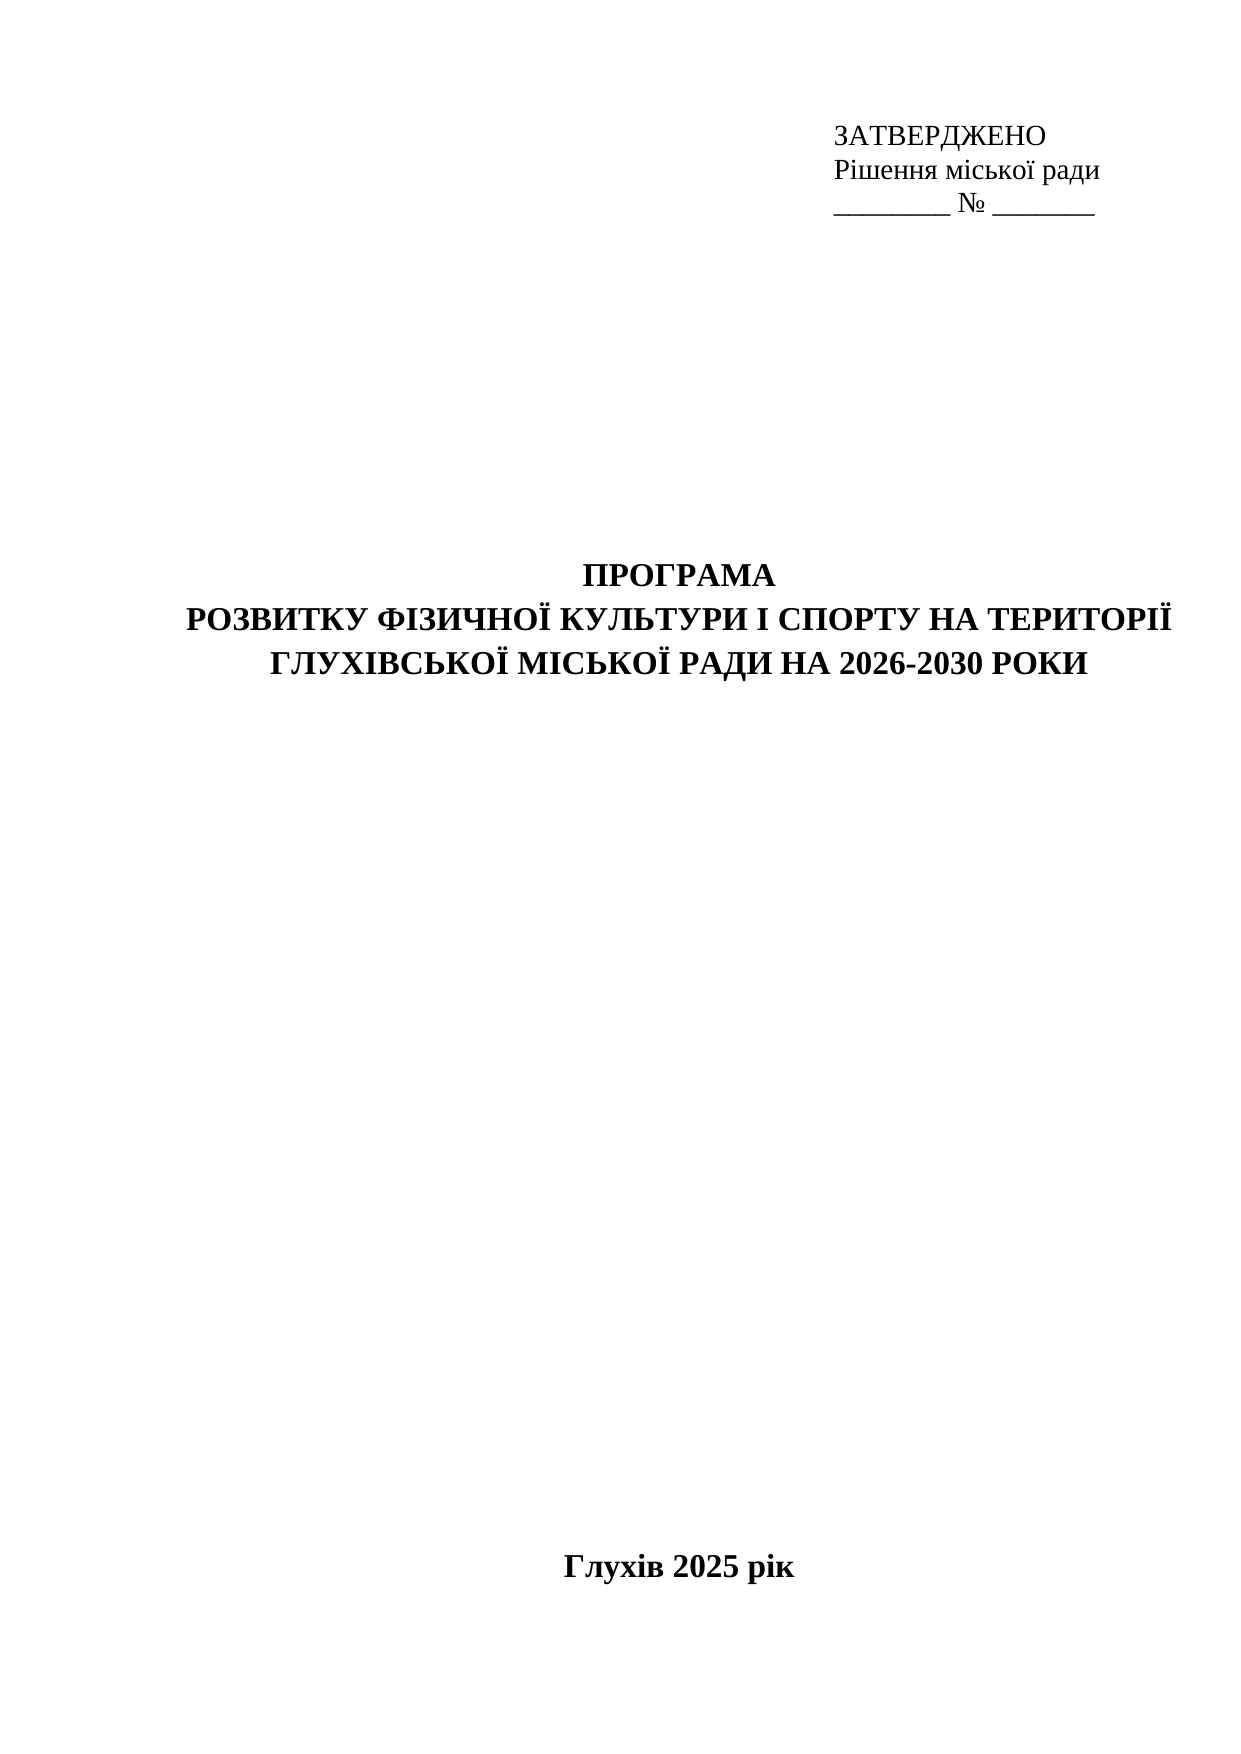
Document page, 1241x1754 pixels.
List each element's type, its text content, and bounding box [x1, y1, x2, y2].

text Глухів 2025 рік [177, 1546, 1181, 1584]
text ________ № _______ [833, 185, 1181, 219]
text Рішення міської ради [833, 152, 1181, 185]
text РОЗВИТКУ ФІЗИЧНОЇ КУЛЬТУРИ І СПОРТУ НА ТЕРИТОРІЇ ГЛУХІВСЬКОЇ МІСЬКОЇ РАДИ НА 2026-2030 РОКИ [177, 599, 1181, 682]
text ПРОГРАМА [177, 555, 1181, 593]
text ЗАТВЕРДЖЕНО [833, 118, 1181, 152]
